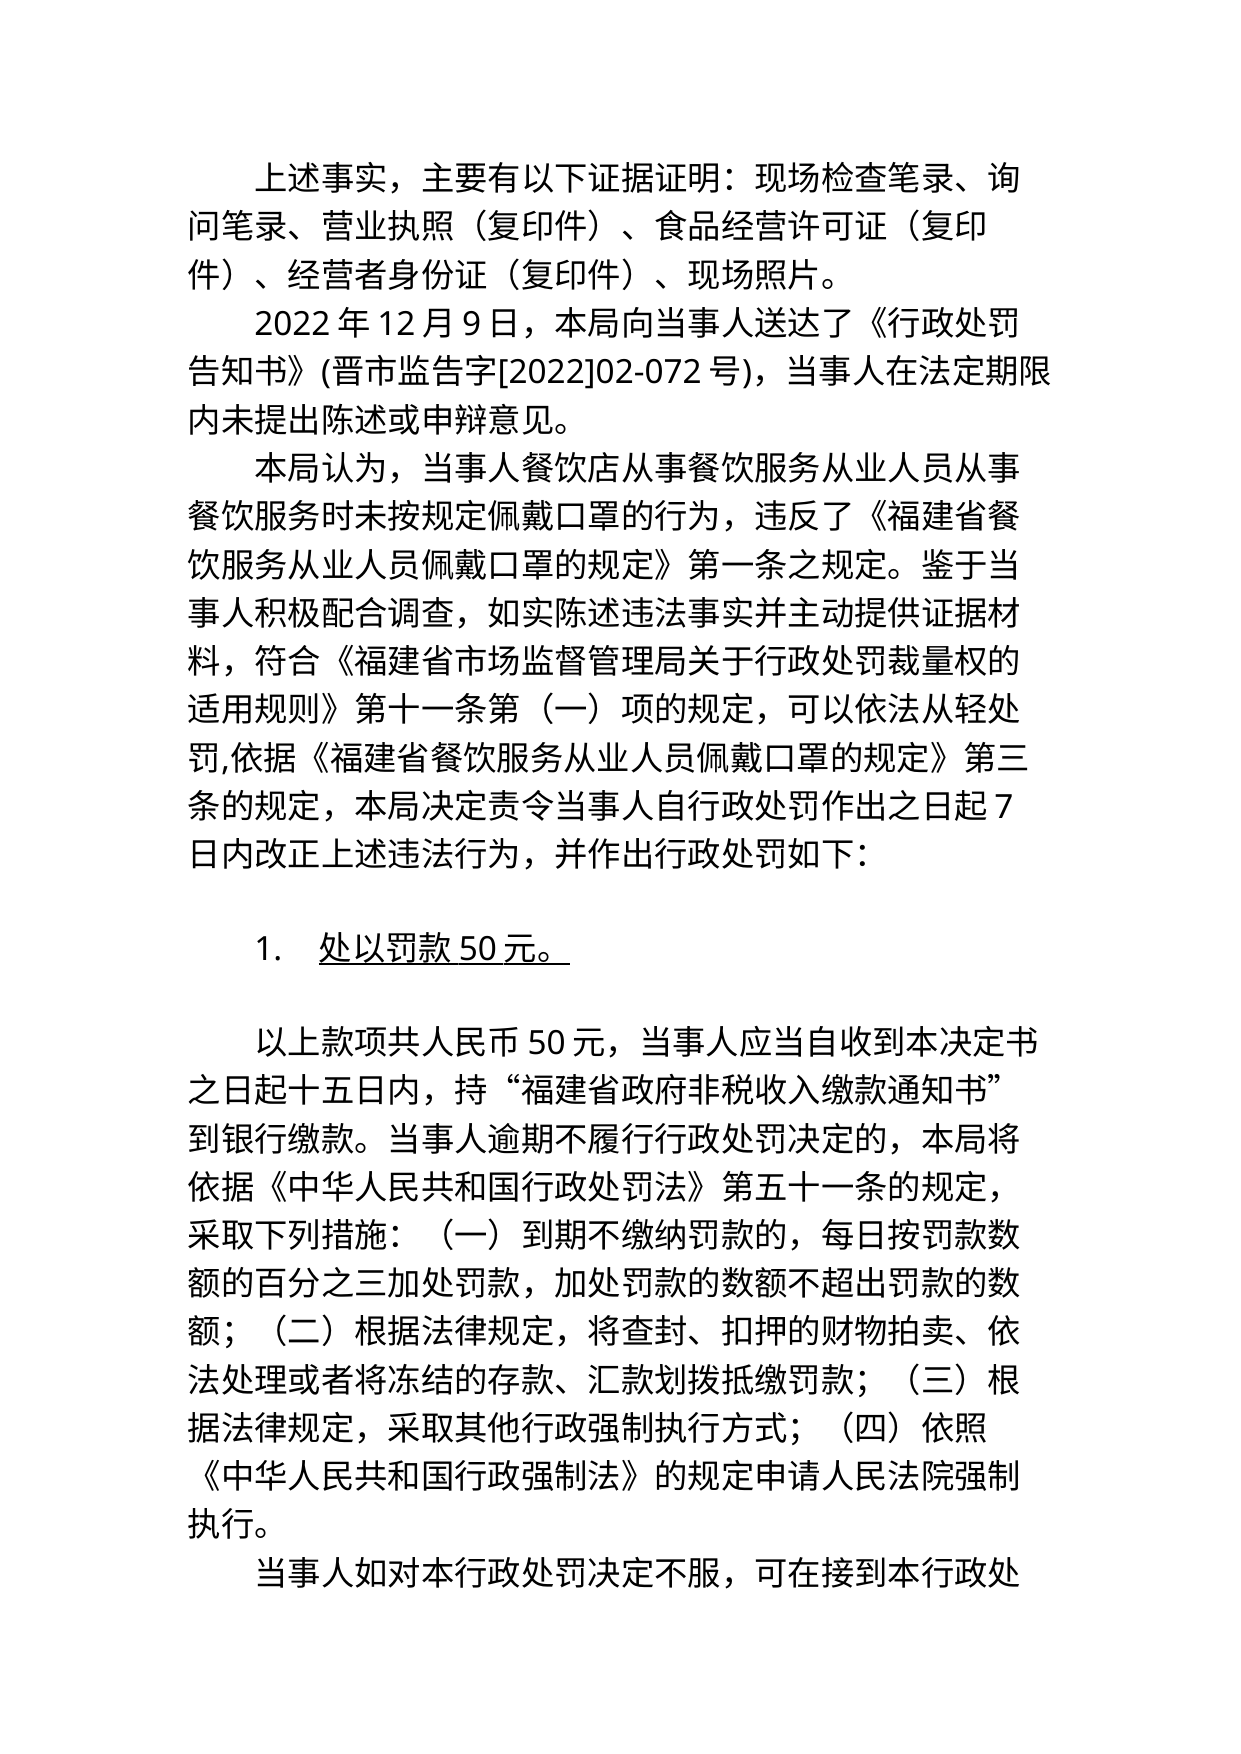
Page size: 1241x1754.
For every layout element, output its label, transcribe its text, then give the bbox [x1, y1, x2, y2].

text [187, 1546, 1053, 1594]
list 处以罚款50元。 [187, 922, 1053, 970]
text 2022年12月9日，本局向当事人送达了《行政处罚告知书》(晋市监告字[2022]02-072号)，当事人在法定期限内未提出陈述或申辩意见。 [187, 297, 1053, 442]
text 上述事实，主要有以下证据证明：现场检查笔录、询问笔录、营业执照（复印件）、食品经营许可证（复印件）、经营者身份证（复印件）、现场照片。 [187, 152, 1053, 297]
text 本局认为，当事人餐饮店从事餐饮服务从业人员从事餐饮服务时未按规定佩戴口罩的行为，违反了《福建省餐饮服务从业人员佩戴口罩的规定》第一条之规定。鉴于当事人积极配合调查，如实陈述违法事实并主动提供证据材料，符合《福建省市场监督管理局关于行政处罚裁量权的适用规则》第十一条第（一）项的规定，可以依法从轻处罚,依据《福建省餐饮服务从业人员佩戴口罩的规定》第三条的规定，本局决定责令当事人自行政处罚作出之日起7日内改正上述违法行为，并作出行政处罚如下： [187, 442, 1053, 876]
text 以上款项共人民币50元，当事人应当自收到本决定书之日起十五日内，持“福建省政府非税收入缴款通知书”到银行缴款。当事人逾期不履行行政处罚决定的，本局将依据《中华人民共和国行政处罚法》第五十一条的规定，采取下列措施：（一）到期不缴纳罚款的，每日按罚款数额的百分之三加处罚款，加处罚款的数额不超出罚款的数额；（二）根据法律规定，将查封、扣押的财物拍卖、依法处理或者将冻结的存款、汇款划拨抵缴罚款；（三）根据法律规定，采取其他行政强制执行方式；（四）依照《中华人民共和国行政强制法》的规定申请人民法院强制执行。 [187, 1016, 1053, 1546]
